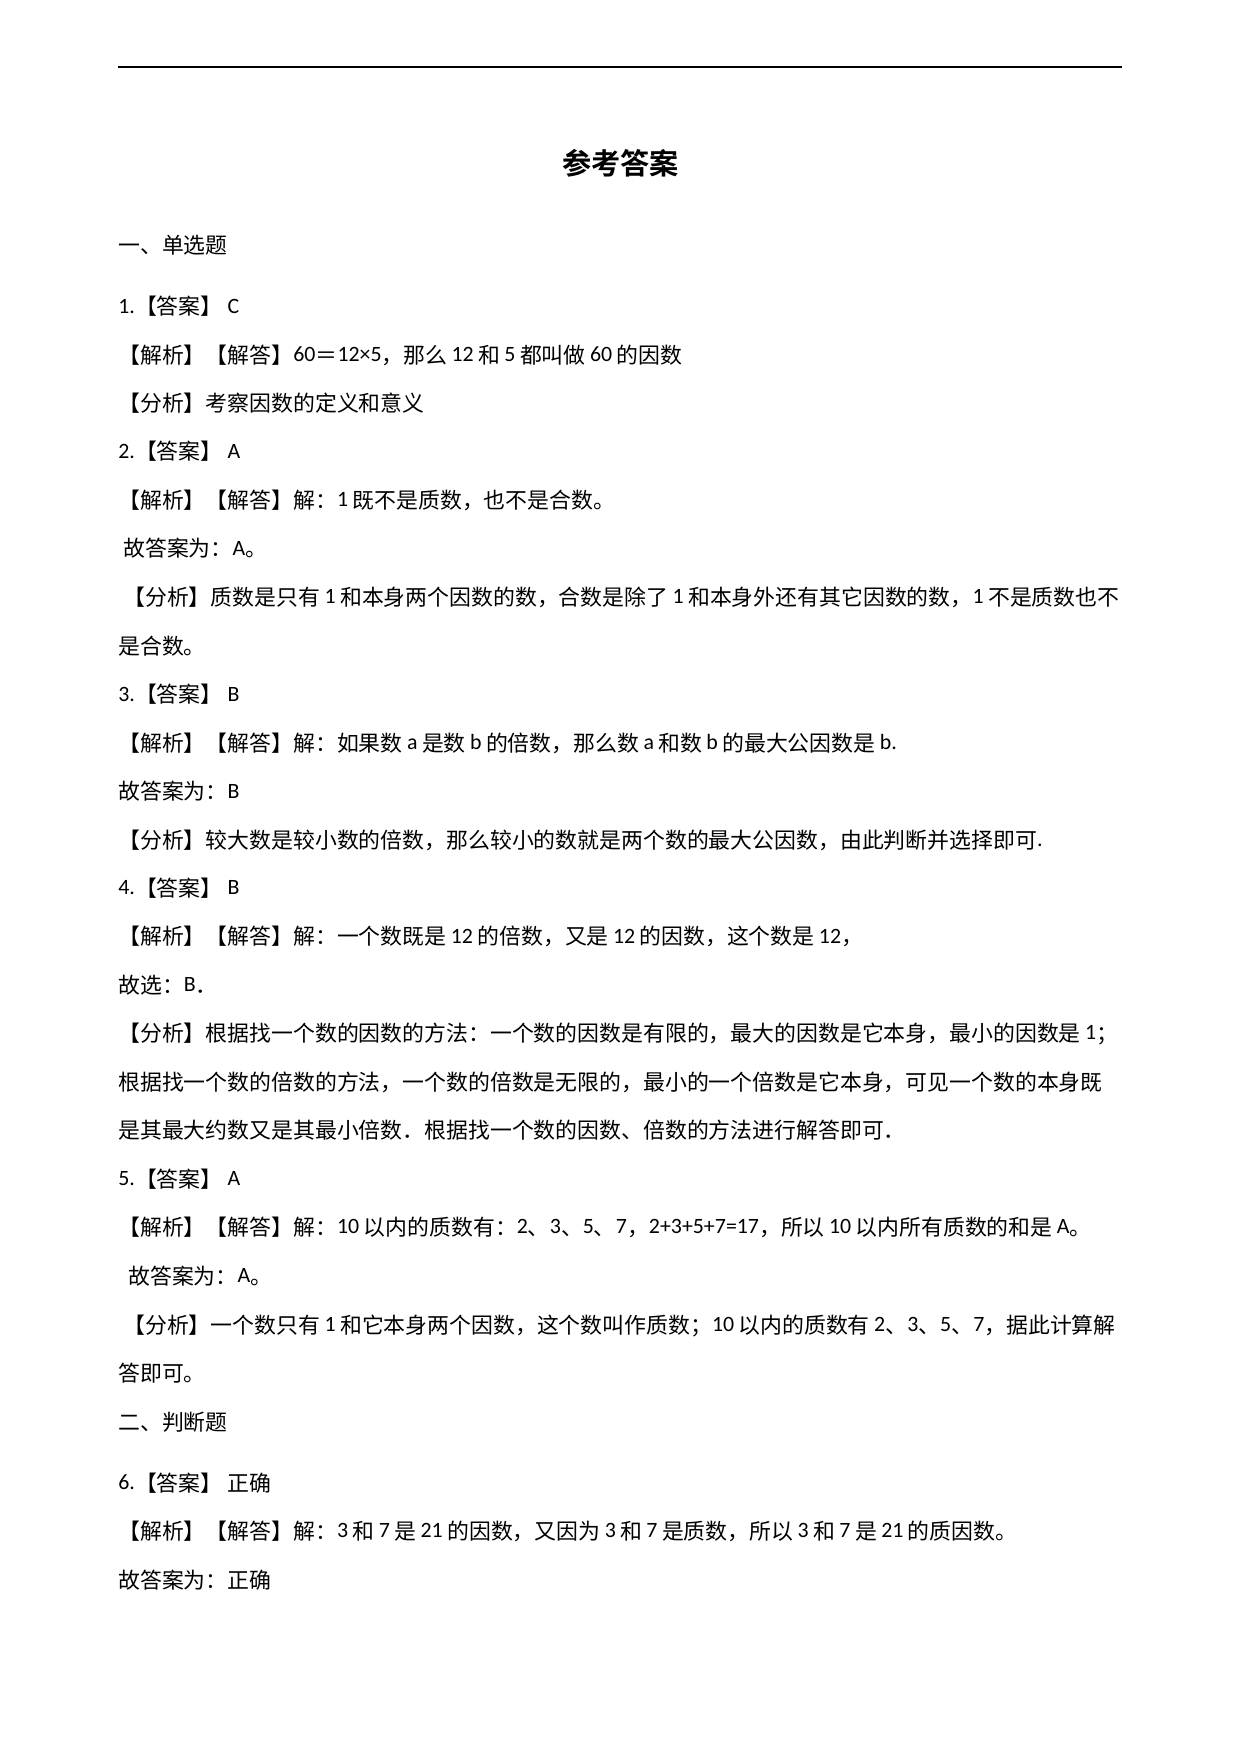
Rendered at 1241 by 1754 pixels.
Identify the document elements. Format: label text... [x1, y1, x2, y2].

text 2.【答案】 A [118, 434, 1122, 466]
text 【解析】【解答】解：1既不是质数，也不是合数。 故答案为：A。 【分析】质数是只有1和本身两个因数的数，合数是除了1和本身外还有其它因数的数，1不是质数也不是合数。 [118, 482, 1122, 661]
text 【解析】【解答】解：10以内的质数有：2、3、5、7，2+3+5+7=17，所以10以内所有质数的和是A。 故答案为：A。 【分析】一个数只有1和它本身两个因数，这个数叫作质数；10以内的质数有2、3、5、7，据此计算解答即可。 [118, 1210, 1122, 1388]
text 1.【答案】 C [118, 289, 1122, 321]
text 3.【答案】 B [118, 677, 1122, 709]
text 【分析】根据找一个数的因数的方法：一个数的因数是有限的，最大的因数是它本身，最小的因数是1；根据找一个数的倍数的方法，一个数的倍数是无限的，最小的一个倍数是它本身，可见一个数的本身既是其最大约数又是其最小倍数．根据找一个数的因数、倍数的方法进行解答即可． [118, 1016, 1122, 1146]
text 【解析】【解答】解：如果数a是数b的倍数，那么数a和数b的最大公因数是b. 故答案为：B [118, 725, 1122, 806]
text 故选：B． [118, 967, 1122, 1000]
text 一、单选题 [118, 228, 1122, 261]
text 参考答案 [118, 129, 1122, 194]
text 二、判断题 [118, 1404, 1122, 1437]
text 【解析】【解答】60＝12×5，那么12和5都叫做60的因数 [118, 337, 1122, 370]
text 【解析】【解答】解：一个数既是12的倍数，又是12的因数，这个数是12， [118, 919, 1122, 951]
text 5.【答案】 A [118, 1161, 1122, 1194]
text 6.【答案】 正确 [118, 1465, 1122, 1498]
text 4.【答案】 B [118, 871, 1122, 903]
text 【分析】考察因数的定义和意义 [118, 386, 1122, 418]
text 【解析】【解答】解：3和7是21的因数，又因为3和7是质数，所以3和7是21的质因数。 故答案为：正确 [118, 1513, 1122, 1595]
text 【分析】较大数是较小数的倍数，那么较小的数就是两个数的最大公因数，由此判断并选择即可. [118, 822, 1122, 855]
